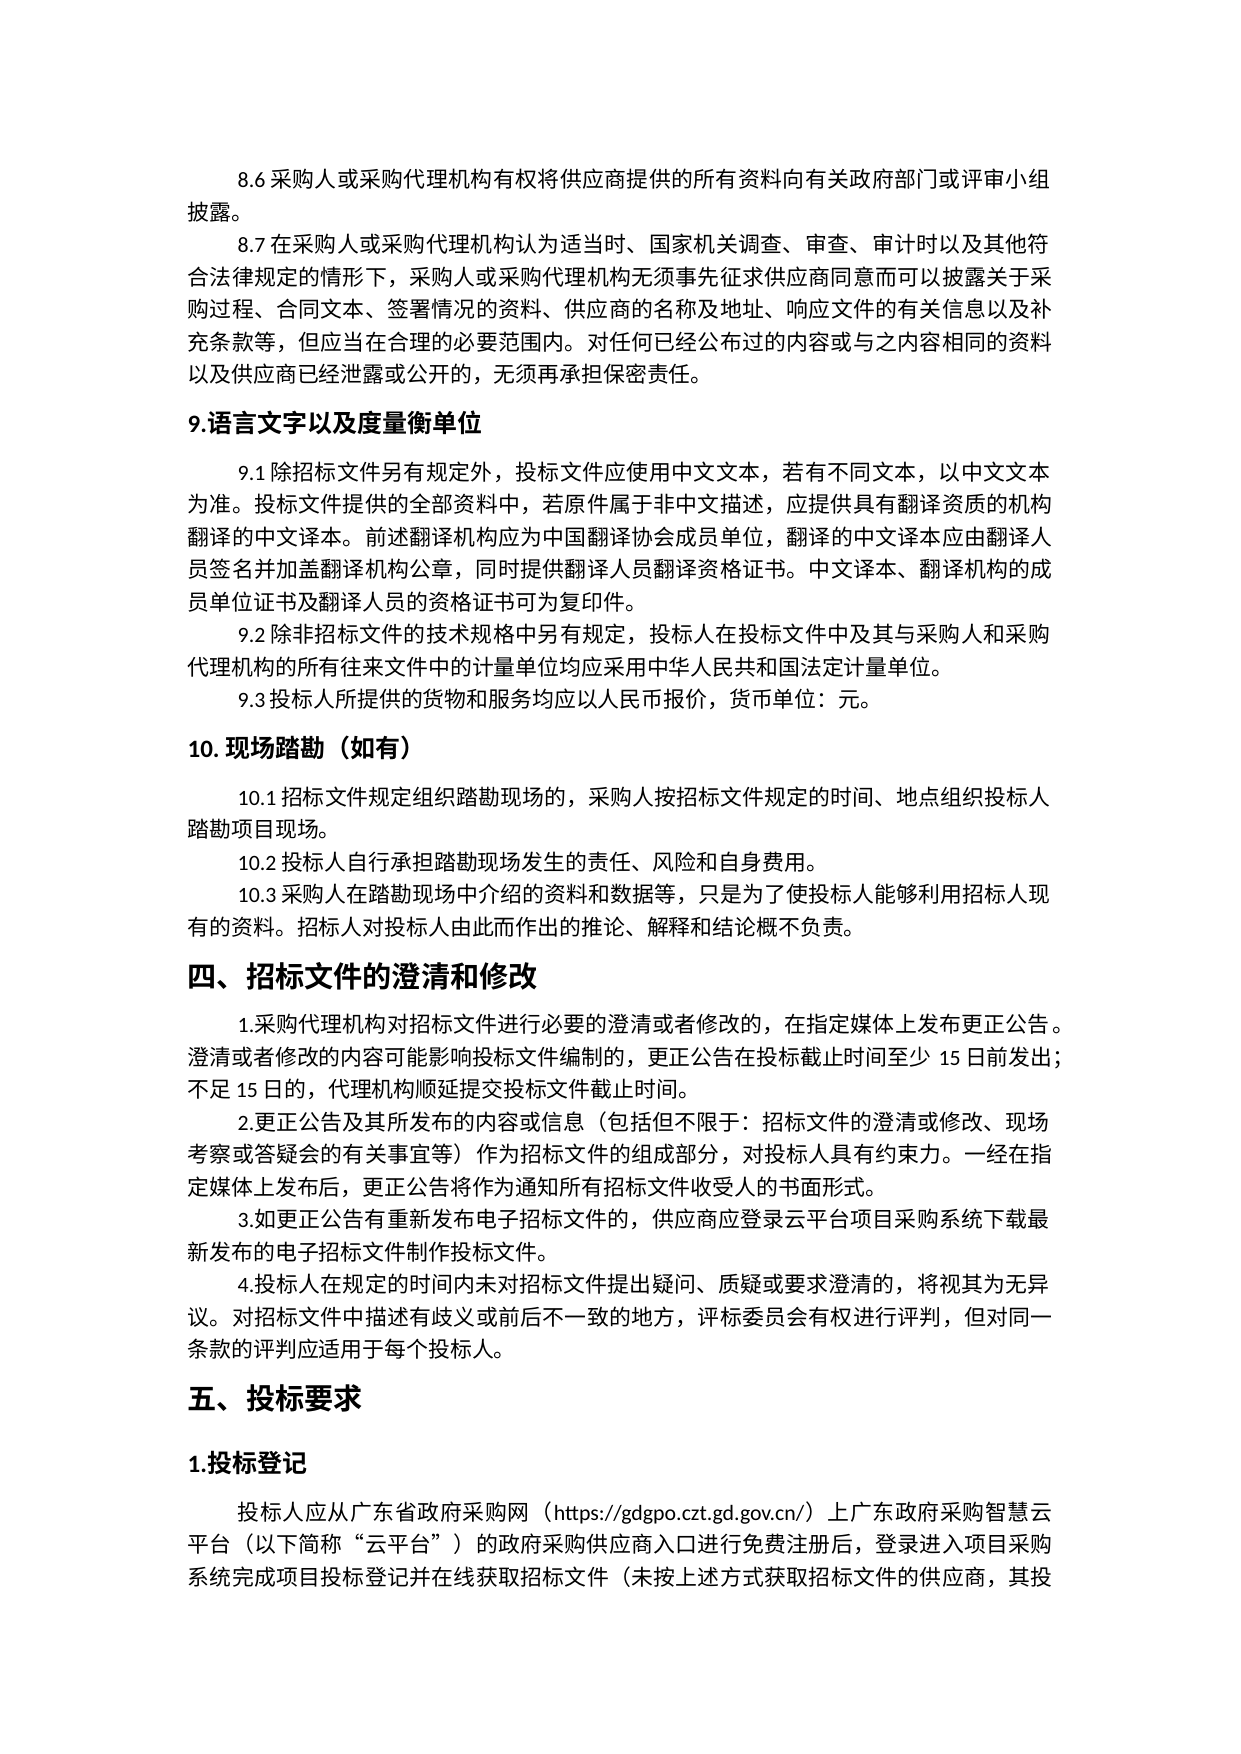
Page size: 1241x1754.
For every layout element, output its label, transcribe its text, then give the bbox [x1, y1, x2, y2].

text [187, 1494, 1053, 1592]
text 10.3采购人在踏勘现场中介绍的资料和数据等，只是为了使投标人能够利用招标人现有的资料。招标人对投标人由此而作出的推论、解释和结论概不负责。 [187, 877, 1053, 942]
text 五、投标要求 [187, 1364, 1053, 1429]
text 2.更正公告及其所发布的内容或信息（包括但不限于：招标文件的澄清或修改、现场考察或答疑会的有关事宜等）作为招标文件的组成部分，对投标人具有约束力。一经在指定媒体上发布后，更正公告将作为通知所有招标文件收受人的书面形式。 [187, 1104, 1053, 1202]
text 9.语言文字以及度量衡单位 [187, 389, 1053, 454]
text 1.采购代理机构对招标文件进行必要的澄清或者修改的，在指定媒体上发布更正公告。澄清或者修改的内容可能影响投标文件编制的，更正公告在投标截止时间至少15日前发出；不足15日的，代理机构顺延提交投标文件截止时间。 [187, 1007, 1053, 1104]
text 1.投标登记 [187, 1429, 1053, 1494]
text 9.2除非招标文件的技术规格中另有规定，投标人在投标文件中及其与采购人和采购代理机构的所有往来文件中的计量单位均应采用中华人民共和国法定计量单位。 [187, 617, 1053, 682]
text 10. 现场踏勘（如有） [187, 714, 1053, 779]
text 10.2投标人自行承担踏勘现场发生的责任、风险和自身费用。 [187, 844, 1053, 877]
text 8.6采购人或采购代理机构有权将供应商提供的所有资料向有关政府部门或评审小组披露。 [187, 162, 1053, 227]
text 10.1招标文件规定组织踏勘现场的，采购人按招标文件规定的时间、地点组织投标人踏勘项目现场。 [187, 779, 1053, 844]
text 四、招标文件的澄清和修改 [187, 942, 1053, 1007]
text 8.7在采购人或采购代理机构认为适当时、国家机关调查、审查、审计时以及其他符合法律规定的情形下，采购人或采购代理机构无须事先征求供应商同意而可以披露关于采购过程、合同文本、签署情况的资料、供应商的名称及地址、响应文件的有关信息以及补充条款等，但应当在合理的必要范围内。对任何已经公布过的内容或与之内容相同的资料，以及供应商已经泄露或公开的，无须再承担保密责任。 [187, 227, 1053, 389]
text 9.3投标人所提供的货物和服务均应以人民币报价，货币单位：元。 [187, 682, 1053, 714]
text 3.如更正公告有重新发布电子招标文件的，供应商应登录云平台项目采购系统下载最新发布的电子招标文件制作投标文件。 [187, 1202, 1053, 1267]
text 4.投标人在规定的时间内未对招标文件提出疑问、质疑或要求澄清的，将视其为无异议。对招标文件中描述有歧义或前后不一致的地方，评标委员会有权进行评判，但对同一条款的评判应适用于每个投标人。 [187, 1267, 1053, 1364]
text 9.1除招标文件另有规定外，投标文件应使用中文文本，若有不同文本，以中文文本为准。投标文件提供的全部资料中，若原件属于非中文描述，应提供具有翻译资质的机构翻译的中文译本。前述翻译机构应为中国翻译协会成员单位，翻译的中文译本应由翻译人员签名并加盖翻译机构公章，同时提供翻译人员翻译资格证书。中文译本、翻译机构的成员单位证书及翻译人员的资格证书可为复印件。 [187, 454, 1053, 617]
